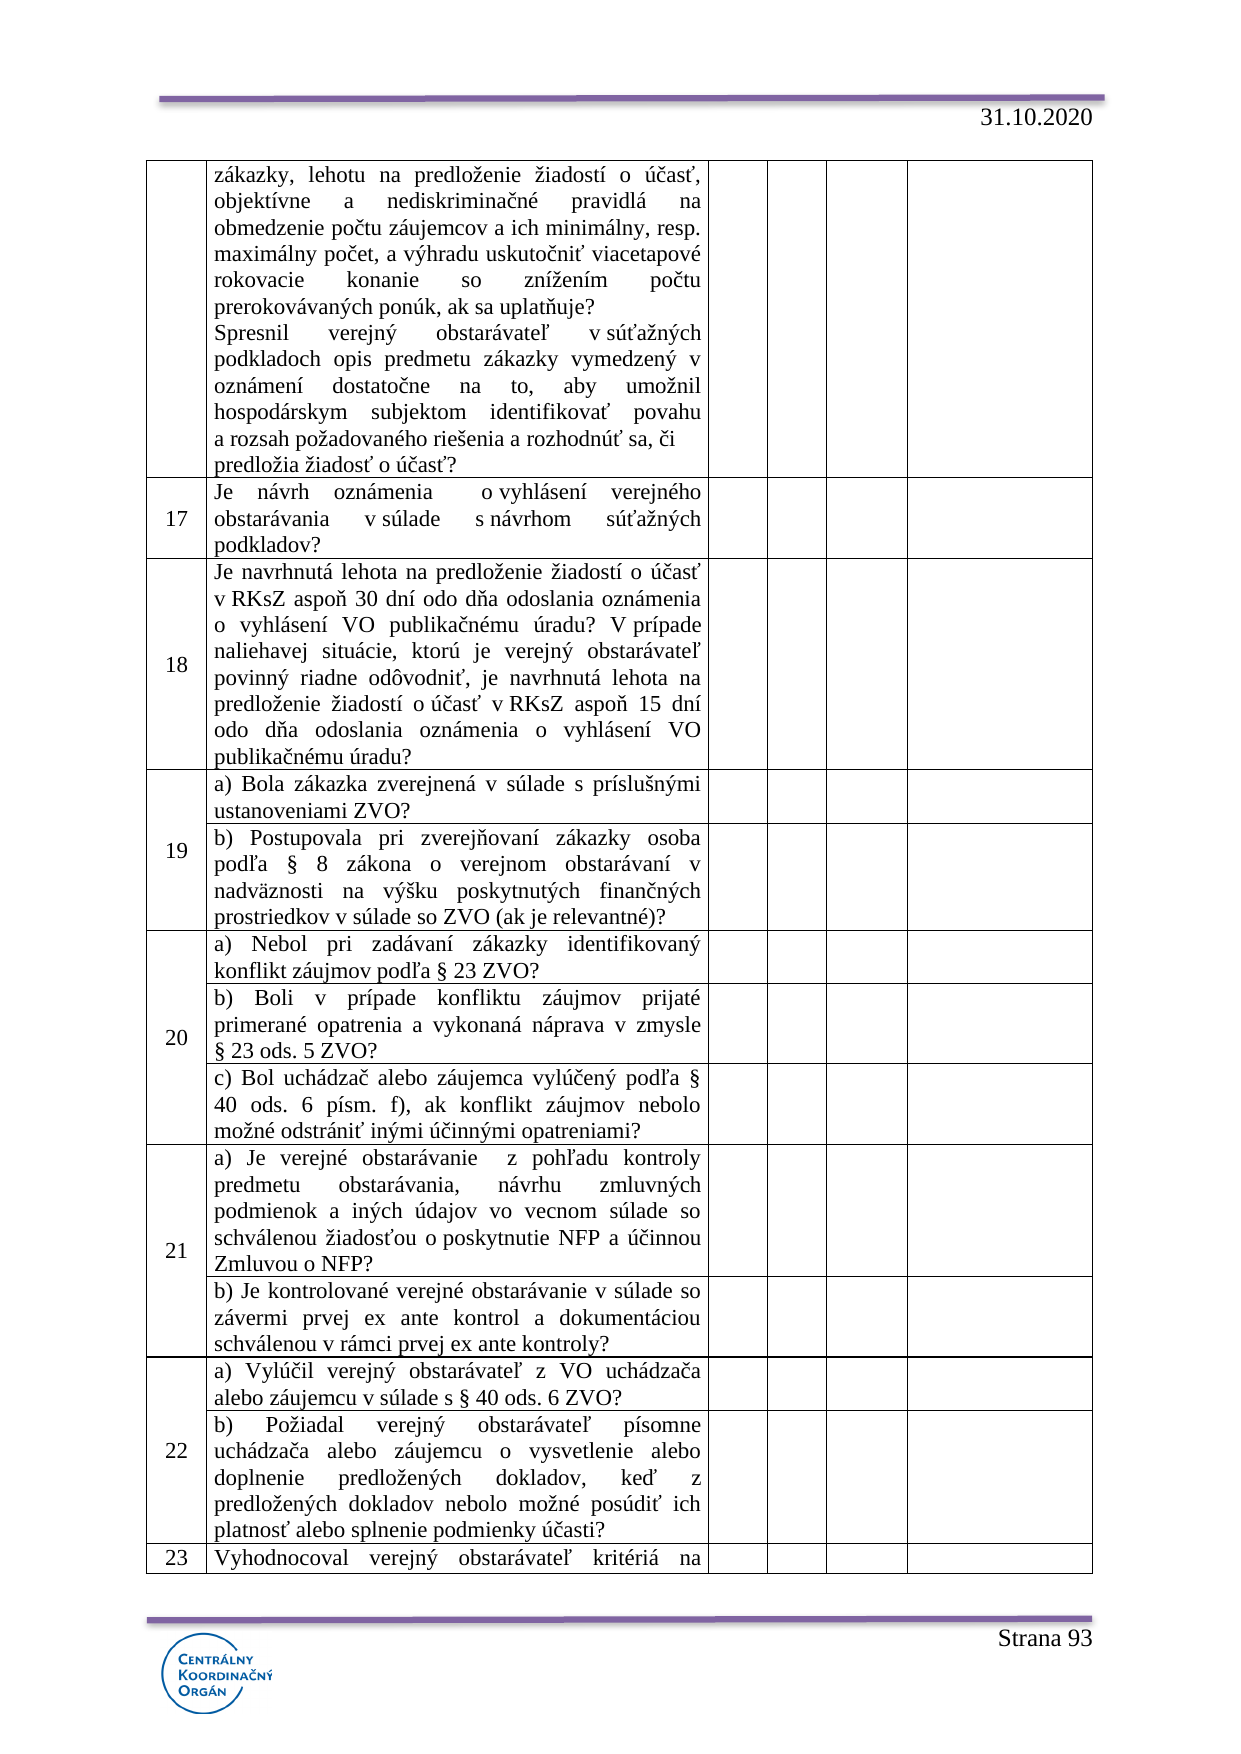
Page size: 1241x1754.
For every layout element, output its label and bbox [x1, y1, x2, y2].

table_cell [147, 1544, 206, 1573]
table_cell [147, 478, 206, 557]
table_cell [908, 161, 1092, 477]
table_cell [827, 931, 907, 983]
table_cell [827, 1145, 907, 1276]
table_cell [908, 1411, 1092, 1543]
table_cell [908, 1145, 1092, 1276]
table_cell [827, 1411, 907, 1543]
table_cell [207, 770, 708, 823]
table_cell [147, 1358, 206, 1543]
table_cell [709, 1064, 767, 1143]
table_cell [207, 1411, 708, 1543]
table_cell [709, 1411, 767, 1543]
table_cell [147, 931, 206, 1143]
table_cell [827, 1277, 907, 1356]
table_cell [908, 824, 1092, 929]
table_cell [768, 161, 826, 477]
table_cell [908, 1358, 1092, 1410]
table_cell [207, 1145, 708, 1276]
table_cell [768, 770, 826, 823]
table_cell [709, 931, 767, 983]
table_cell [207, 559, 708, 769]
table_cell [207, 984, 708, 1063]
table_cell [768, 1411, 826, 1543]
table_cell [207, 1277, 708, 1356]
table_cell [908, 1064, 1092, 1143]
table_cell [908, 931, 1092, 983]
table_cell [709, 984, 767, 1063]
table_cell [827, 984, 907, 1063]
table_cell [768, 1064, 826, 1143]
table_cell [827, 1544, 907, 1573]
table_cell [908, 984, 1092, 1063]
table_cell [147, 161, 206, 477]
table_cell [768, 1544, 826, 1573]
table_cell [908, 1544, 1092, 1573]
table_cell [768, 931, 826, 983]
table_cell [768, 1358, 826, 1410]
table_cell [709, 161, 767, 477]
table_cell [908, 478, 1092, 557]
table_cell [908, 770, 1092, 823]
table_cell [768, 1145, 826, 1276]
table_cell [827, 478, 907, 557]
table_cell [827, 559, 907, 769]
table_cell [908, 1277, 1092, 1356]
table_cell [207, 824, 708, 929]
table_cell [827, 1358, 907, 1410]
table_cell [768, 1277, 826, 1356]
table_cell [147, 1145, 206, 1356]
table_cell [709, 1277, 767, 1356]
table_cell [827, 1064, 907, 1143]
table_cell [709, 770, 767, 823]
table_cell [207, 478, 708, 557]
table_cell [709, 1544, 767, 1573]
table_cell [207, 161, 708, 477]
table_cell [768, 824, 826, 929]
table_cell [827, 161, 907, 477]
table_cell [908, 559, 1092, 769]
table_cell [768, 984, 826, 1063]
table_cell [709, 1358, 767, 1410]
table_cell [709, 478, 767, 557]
picture [159, 1631, 272, 1713]
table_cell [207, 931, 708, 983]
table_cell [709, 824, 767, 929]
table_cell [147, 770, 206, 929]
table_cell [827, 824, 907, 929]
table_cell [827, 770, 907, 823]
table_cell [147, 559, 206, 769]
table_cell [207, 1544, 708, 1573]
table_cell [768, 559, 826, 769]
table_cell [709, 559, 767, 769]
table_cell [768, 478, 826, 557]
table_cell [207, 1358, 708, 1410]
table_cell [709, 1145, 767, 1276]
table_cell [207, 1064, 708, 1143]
